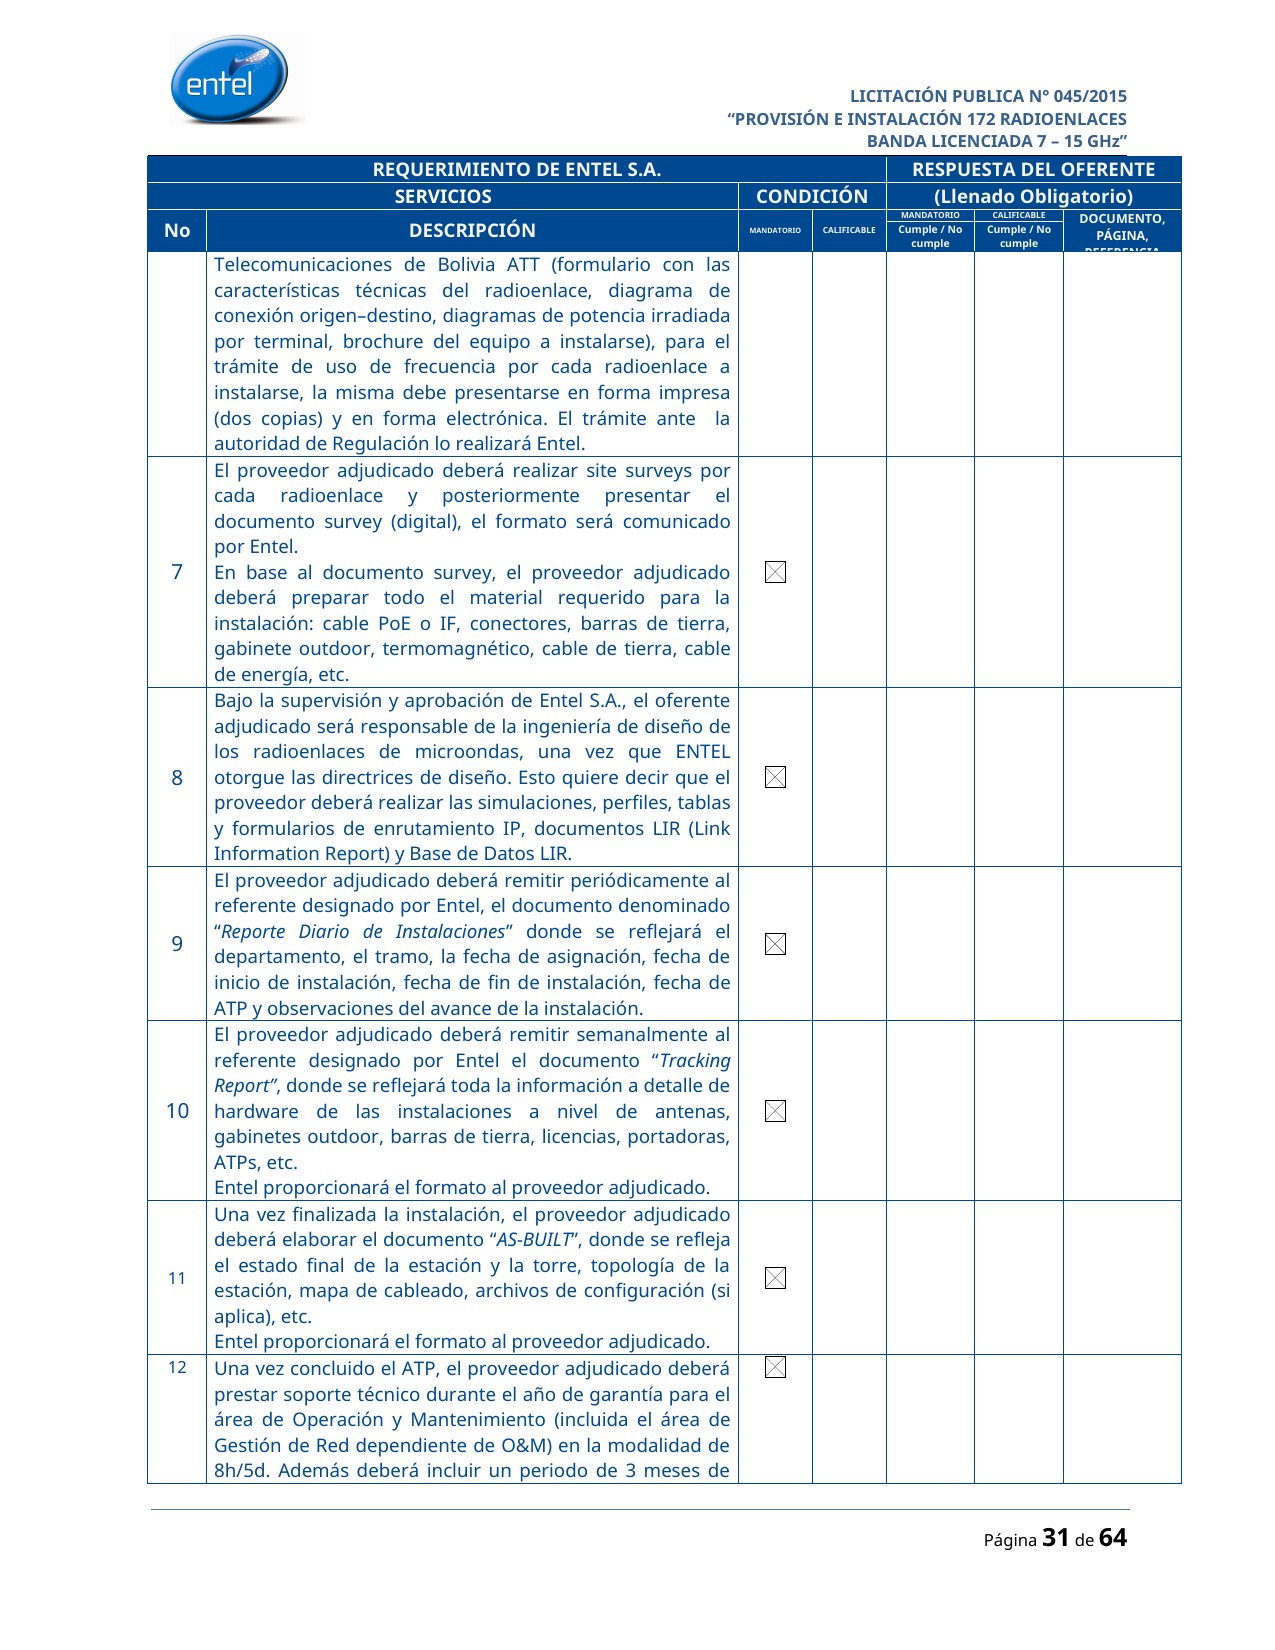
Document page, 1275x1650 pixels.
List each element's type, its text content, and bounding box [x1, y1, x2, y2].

table_cell [1064, 457, 1181, 687]
table_cell [739, 867, 812, 1020]
table_cell [887, 1201, 974, 1354]
table_cell [813, 252, 886, 456]
table_cell [975, 867, 1063, 1020]
table_cell [887, 1355, 974, 1483]
picture [170, 33, 305, 125]
table_cell DESCRIPCIÓN [207, 210, 738, 251]
table_cell El proveedor adjudicado deberá realizar site surveys por cada radioenlace y posteriormente presentar el documento survey (digital), el formato será comunicado por Entel. En base al documento survey, el proveedor adjudicado deberá preparar todo el material requerido para la instalación: cable PoE o IF, conectores, barras de tierra, gabinete outdoor, termomagnético, cable de tierra, cable de energía, etc. [207, 457, 738, 687]
table_cell [739, 1201, 812, 1354]
table_header REQUERIMIENTO DE ENTEL S.A. [148, 157, 886, 182]
table_cell [887, 688, 974, 866]
table_cell El proveedor adjudicado deberá remitir periódicamente al referente designado por Entel, el documento denominado “Reporte Diario de Instalaciones” donde se reflejará el departamento, el tramo, la fecha de asignación, fecha de inicio de instalación, fecha de fin de instalación, fecha de ATP y observaciones del avance de la instalación. [207, 867, 738, 1020]
table_cell [739, 1355, 812, 1483]
table_cell [1064, 1021, 1181, 1200]
table_cell [739, 688, 812, 866]
table_cell [813, 1355, 886, 1483]
table_cell [975, 1355, 1063, 1483]
table_cell Bajo la supervisión y aprobación de Entel S.A., el oferente adjudicado será responsable de la ingeniería de diseño de los radioenlaces de microondas, una vez que ENTEL otorgue las directrices de diseño. Esto quiere decir que el proveedor deberá realizar las simulaciones, perfiles, tablas y formularios de enrutamiento IP, documentos LIR (Link Information Report) y Base de Datos LIR. [207, 688, 738, 866]
table_cell [975, 457, 1063, 687]
table_cell Una vez finalizada la instalación, el proveedor adjudicado deberá elaborar el documento “AS-BUILT”, donde se refleja el estado final de la estación y la torre, topología de la estación, mapa de cableado, archivos de configuración (si aplica), etc. Entel proporcionará el formato al proveedor adjudicado. [207, 1201, 738, 1354]
table_cell [975, 1201, 1063, 1354]
table_cell 8 [148, 688, 206, 866]
table_cell DOCUMENTO, PÁGINA, REFERENCIA [1064, 210, 1181, 251]
table_cell [813, 867, 886, 1020]
table_cell [887, 1021, 974, 1200]
table_cell 12 [148, 1355, 206, 1483]
table_cell CALIFICABLE [813, 210, 886, 251]
table_cell No [148, 210, 206, 251]
table_cell (Llenado Obligatorio) [887, 183, 1181, 209]
table_cell [975, 1021, 1063, 1200]
table_cell [813, 1201, 886, 1354]
table_cell [813, 688, 886, 866]
table_cell Cumple / No cumple [887, 222, 974, 251]
table_cell [975, 688, 1063, 866]
table_cell [887, 252, 974, 456]
table_cell SERVICIOS [148, 183, 738, 209]
table_cell [1064, 1201, 1181, 1354]
table_cell MANDATORIO [739, 210, 812, 251]
table_header RESPUESTA DEL OFERENTE [887, 157, 1181, 182]
table_cell [887, 867, 974, 1020]
table_cell El proveedor adjudicado deberá remitir semanalmente al referente designado por Entel el documento “Tracking Report”, donde se reflejará toda la información a detalle de hardware de las instalaciones a nivel de antenas, gabinetes outdoor, barras de tierra, licencias, portadoras, ATPs, etc. Entel proporcionará el formato al proveedor adjudicado. [207, 1021, 738, 1200]
table_cell CONDICIÓN [739, 183, 886, 209]
table_cell [887, 457, 974, 687]
table_cell Cumple / No cumple [975, 222, 1063, 251]
table_cell [1064, 688, 1181, 866]
table_cell [1064, 252, 1181, 456]
table_cell 6 [148, 252, 206, 456]
table_cell 10 [148, 1021, 206, 1200]
table_cell [739, 457, 812, 687]
table_cell [739, 252, 812, 456]
table_cell [739, 1021, 812, 1200]
table_cell 9 [148, 867, 206, 1020]
table_cell [1064, 1355, 1181, 1483]
table_cell [813, 457, 886, 687]
table_cell [813, 1021, 886, 1200]
table_cell 11 [148, 1201, 206, 1354]
table_cell [1064, 867, 1181, 1020]
table_cell [975, 252, 1063, 456]
table_cell 7 [148, 457, 206, 687]
